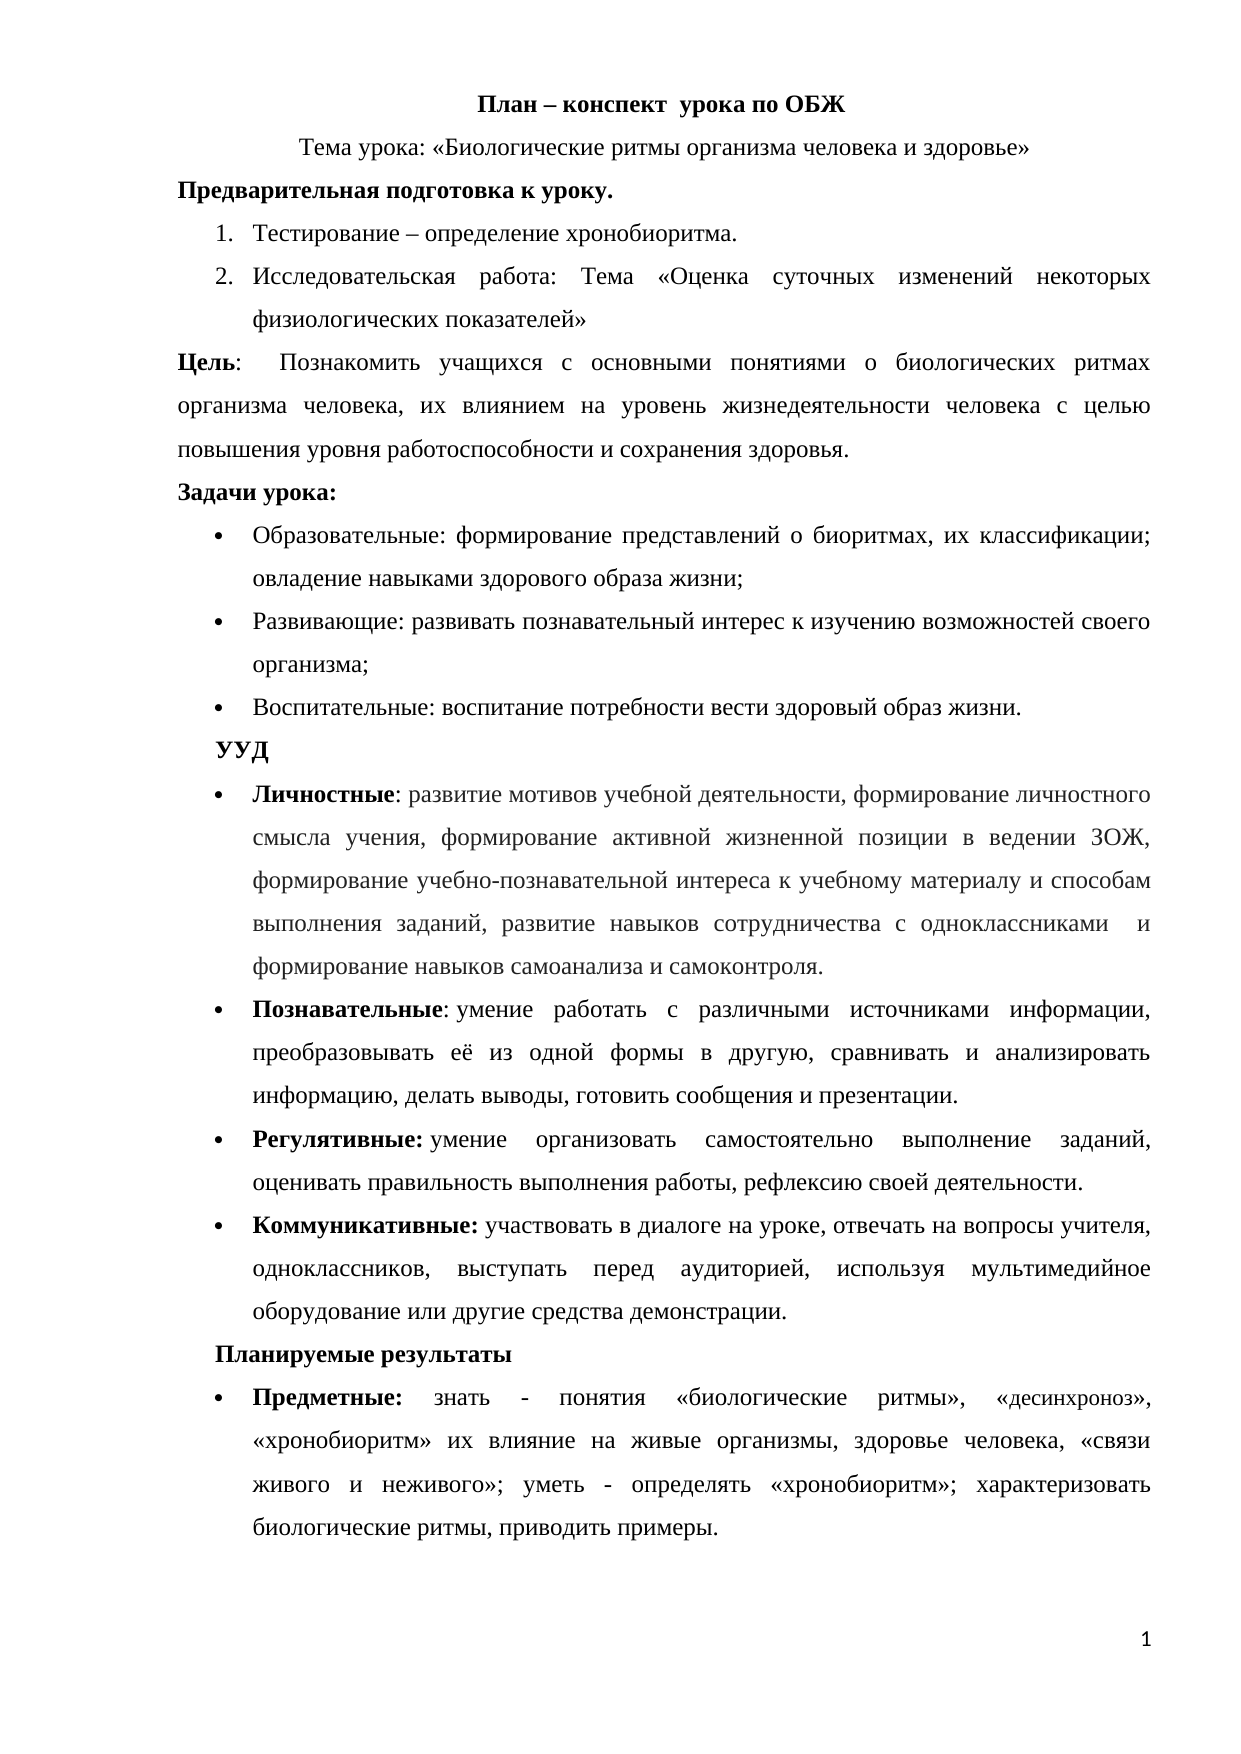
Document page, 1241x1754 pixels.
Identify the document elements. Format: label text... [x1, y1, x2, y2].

text Задачи урока: [177, 477, 1152, 506]
text План – конспект урока по ОБЖ [177, 89, 1152, 117]
text УУД [215, 736, 1152, 764]
text Цель: Познакомить учащихся с основными понятиями о биологических ритмах организма человека, их влиянием на уровень жизнедеятельности человека с целью повышения уровня работоспособности и сохранения здоровья. [177, 347, 1152, 462]
text Планируемые результаты [215, 1339, 1152, 1368]
text Тема урока: «Биологические ритмы организма человека и здоровье» [177, 132, 1152, 161]
list Коммуникативные: участвовать в диалоге на уроке, отвечать на вопросы учителя, одноклассников, выступать перед аудиторией, используя мультимедийное оборудование или другие средства демонстрации. [215, 1210, 1152, 1325]
list Развивающие: развивать познавательный интерес к изучению возможностей своего организма; [215, 606, 1152, 678]
list Личностные: развитие мотивов учебной деятельности, формирование личностного смысла учения, формирование активной жизненной позиции в ведении ЗОЖ, формирование учебно-познавательной интереса к учебному материалу и способам выполнения заданий, развитие навыков сотрудничества с одноклассниками и формирование навыков самоанализа и самоконтроля. [215, 779, 1152, 980]
list Тестирование – определение хронобиоритма. [215, 218, 1152, 247]
list Исследовательская работа: Тема «Оценка суточных изменений некоторых физиологических показателей» [215, 261, 1152, 333]
list Регулятивные: умение организовать самостоятельно выполнение заданий, оценивать правильность выполнения работы, рефлексию своей деятельности. [215, 1124, 1152, 1196]
text Предварительная подготовка к уроку. [177, 175, 1152, 204]
list Познавательные: умение работать с различными источниками информации, преобразовывать её из одной формы в другую, сравнивать и анализировать информацию, делать выводы, готовить сообщения и презентации. [215, 994, 1152, 1109]
list Предметные: знать - понятия «биологические ритмы», «десинхроноз», «хронобиоритм» их влияние на живые организмы, здоровье человека, «связи живого и неживого»; уметь - определять «хронобиоритм»; характеризовать биологические ритмы, приводить примеры. [215, 1382, 1152, 1541]
list Воспитательные: воспитание потребности вести здоровый образ жизни. [215, 692, 1152, 721]
list Образовательные: формирование представлений о биоритмах, их классификации; овладение навыками здорового образа жизни; [215, 520, 1152, 592]
